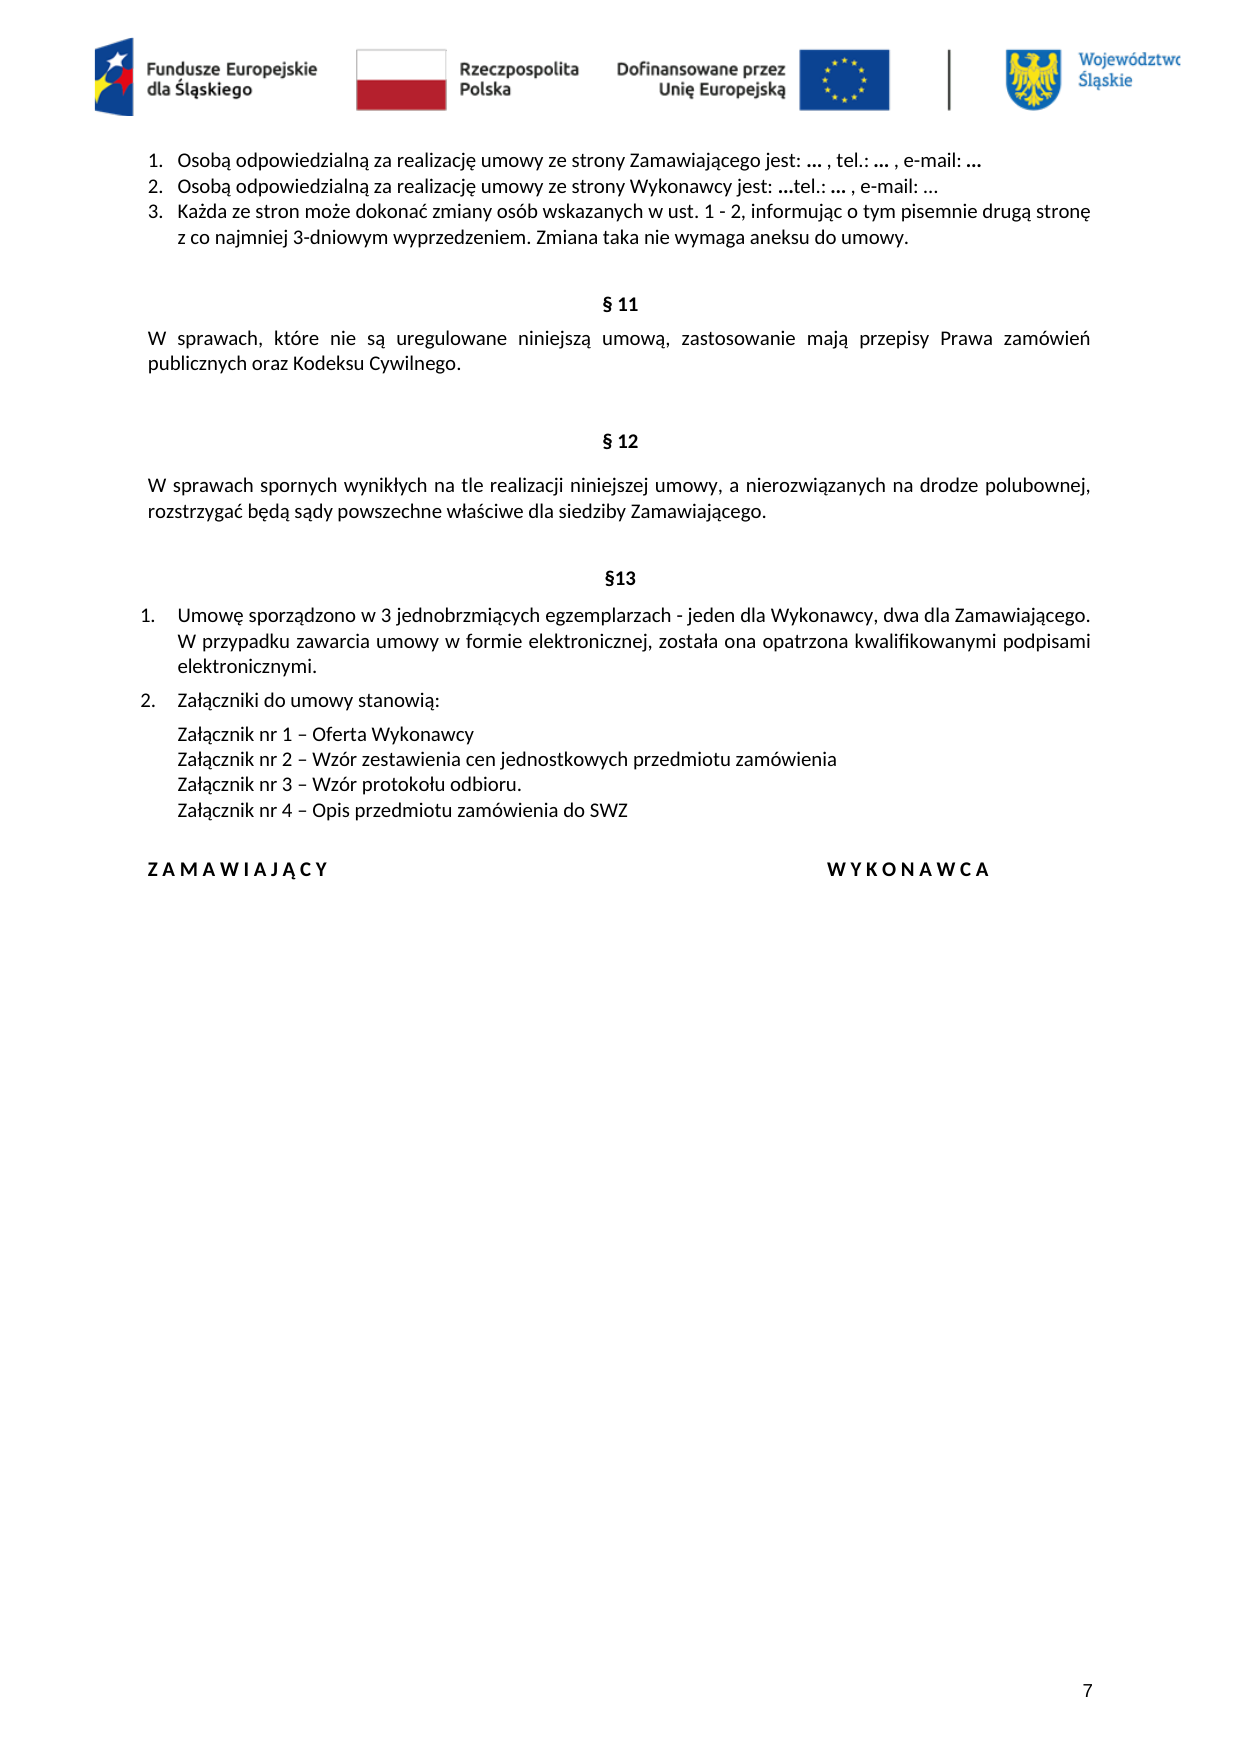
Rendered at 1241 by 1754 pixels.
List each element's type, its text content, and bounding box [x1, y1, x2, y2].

text §13 [148, 565, 1092, 591]
text Załącznik nr 3 – Wzór protokołu odbioru. [177, 772, 1092, 797]
text § 12 [148, 428, 1092, 454]
text Załącznik nr 1 – Oferta Wykonawcy [177, 721, 1092, 746]
list Załączniki do umowy stanowią: [140, 687, 1092, 712]
list Osobą odpowiedzialną za realizację umowy ze strony Wykonawcy jest: …tel.: … , e-mail: … [148, 173, 1092, 198]
text Z A M A W I A J Ą C Y W Y K O N A W C A [148, 856, 1092, 882]
text § 11 [148, 291, 1092, 317]
text W sprawach spornych wynikłych na tle realizacji niniejszej umowy, a nierozwiązanych na drodze polubownej, rozstrzygać będą sądy powszechne właściwe dla siedziby Zamawiającego. [148, 472, 1092, 523]
text W sprawach, które nie są uregulowane niniejszą umową, zastosowanie mają przepisy Prawa zamówień publicznych oraz Kodeksu Cywilnego. [148, 325, 1092, 376]
text Załącznik nr 4 – Opis przedmiotu zamówienia do SWZ [177, 797, 1092, 822]
picture [93, 37, 1180, 116]
list Umowę sporządzono w 3 jednobrzmiących egzemplarzach - jeden dla Wykonawcy, dwa dla Zamawiającego. W przypadku zawarcia umowy w formie elektronicznej, została ona opatrzona kwalifikowanymi podpisami elektronicznymi. [140, 599, 1092, 679]
list Osobą odpowiedzialną za realizację umowy ze strony Zamawiającego jest: … , tel.: … , e-mail: … [148, 148, 1092, 173]
list Każda ze stron może dokonać zmiany osób wskazanych w ust. 1 - 2, informując o tym pisemnie drugą stronę z co najmniej 3-dniowym wyprzedzeniem. Zmiana taka nie wymaga aneksu do umowy. [148, 198, 1092, 249]
text Załącznik nr 2 – Wzór zestawienia cen jednostkowych przedmiotu zamówienia [177, 746, 1092, 772]
